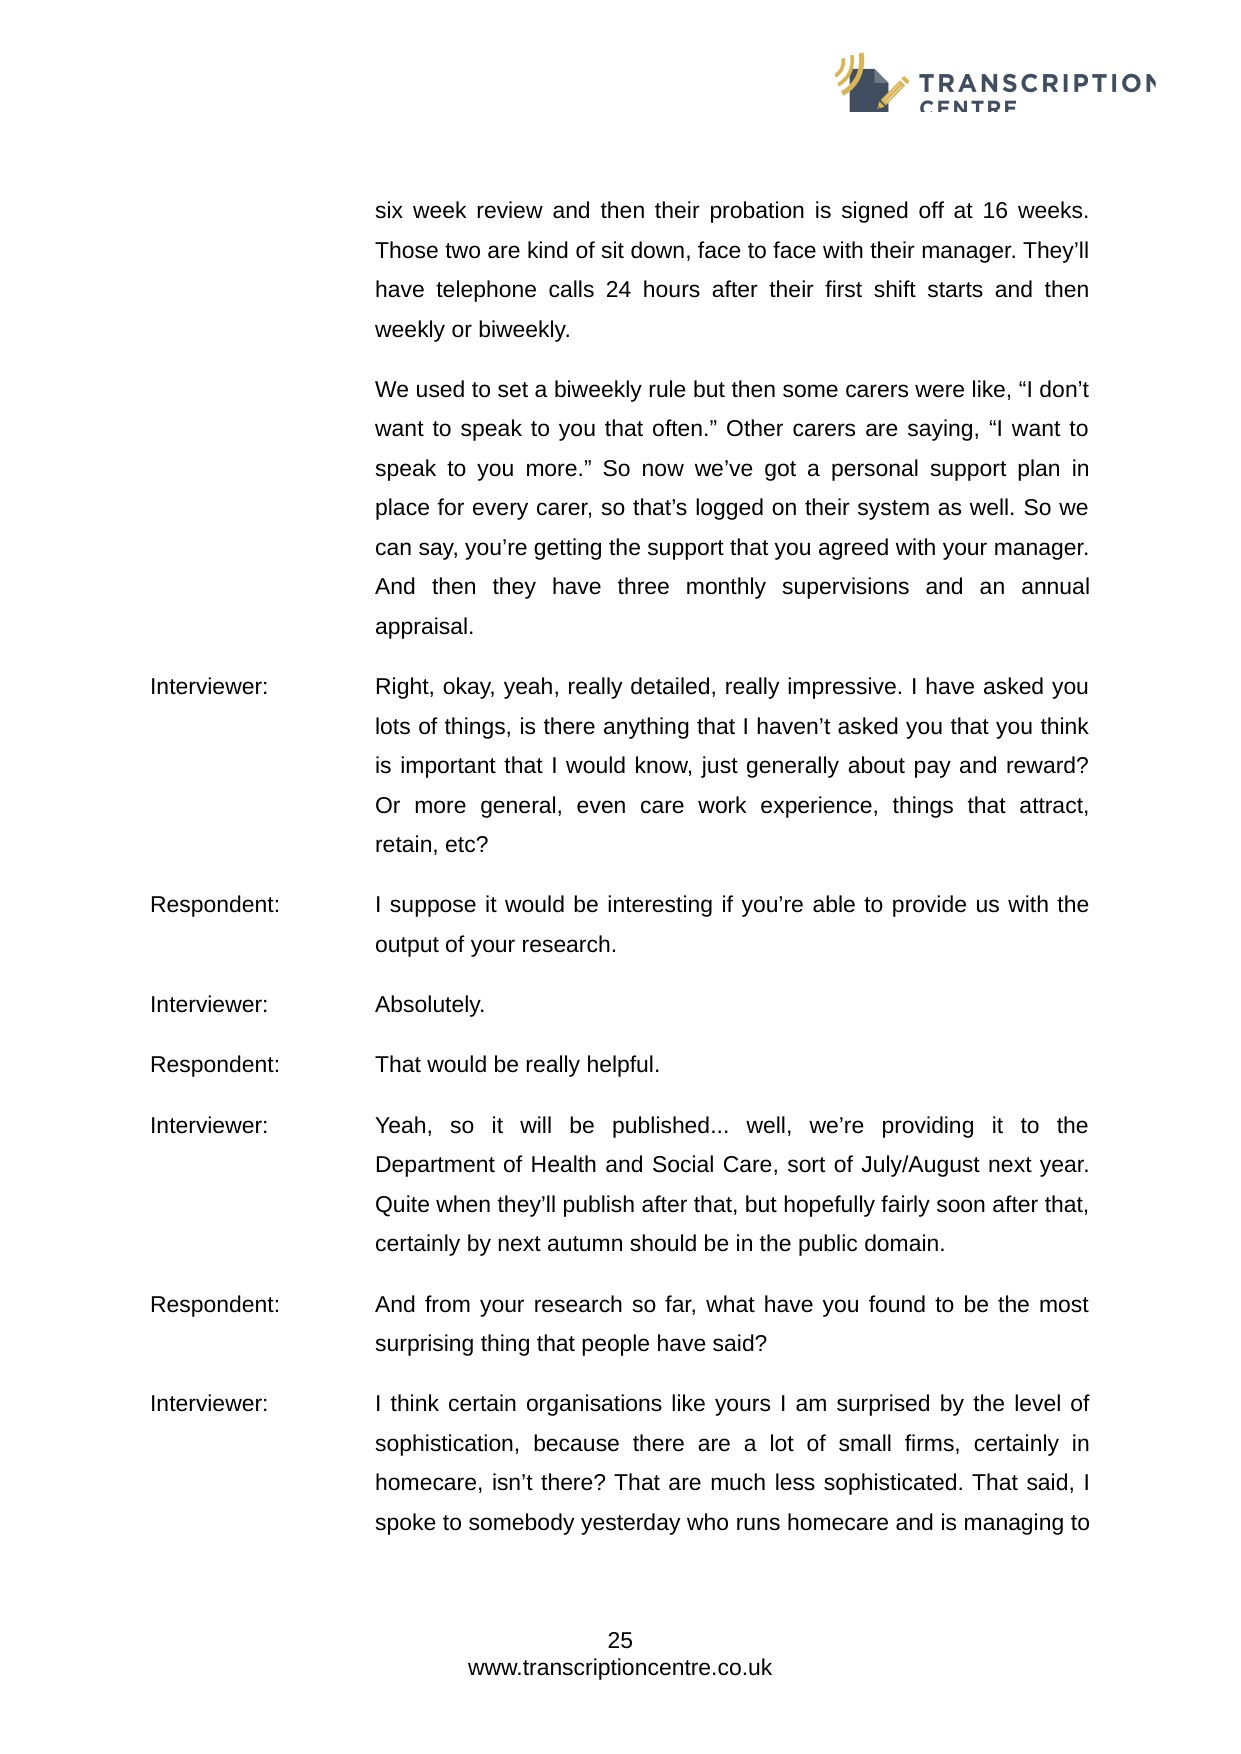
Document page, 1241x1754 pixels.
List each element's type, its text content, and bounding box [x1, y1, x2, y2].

text We used to set a biweekly rule but then some carers were like, “I don’t want to speak to you that often.” Other carers are saying, “I want to speak to you more.” So now we’ve got a personal support plan in place for every carer, so that’s logged on their system as well. So we can say, you’re getting the support that you agreed with your manager. And then they have three monthly supervisions and an annual appraisal. [150, 376, 1090, 639]
text Respondent: And from your research so far, what have you found to be the most surprising thing that people have said? [150, 1291, 1090, 1356]
text Interviewer: Right, okay, yeah, really detailed, really impressive. I have asked you lots of things, is there anything that I haven’t asked you that you think is important that I would know, just generally about pay and reward? Or more general, even care work experience, things that attract, retain, etc? [150, 673, 1090, 857]
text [150, 1390, 1090, 1535]
text Interviewer: Yeah, so it will be published... well, we’re providing it to the Department of Health and Social Care, sort of July/August next year. Quite when they’ll publish after that, but hopefully fairly soon after that, certainly by next autumn should be in the public domain. [150, 1112, 1090, 1257]
picture [834, 52, 1156, 112]
text Interviewer: Absolutely. [150, 991, 1090, 1017]
text Respondent: That would be really helpful. [150, 1051, 1090, 1078]
text Respondent: I suppose it would be interesting if you’re able to provide us with the output of your research. [150, 891, 1090, 957]
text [150, 197, 1090, 342]
